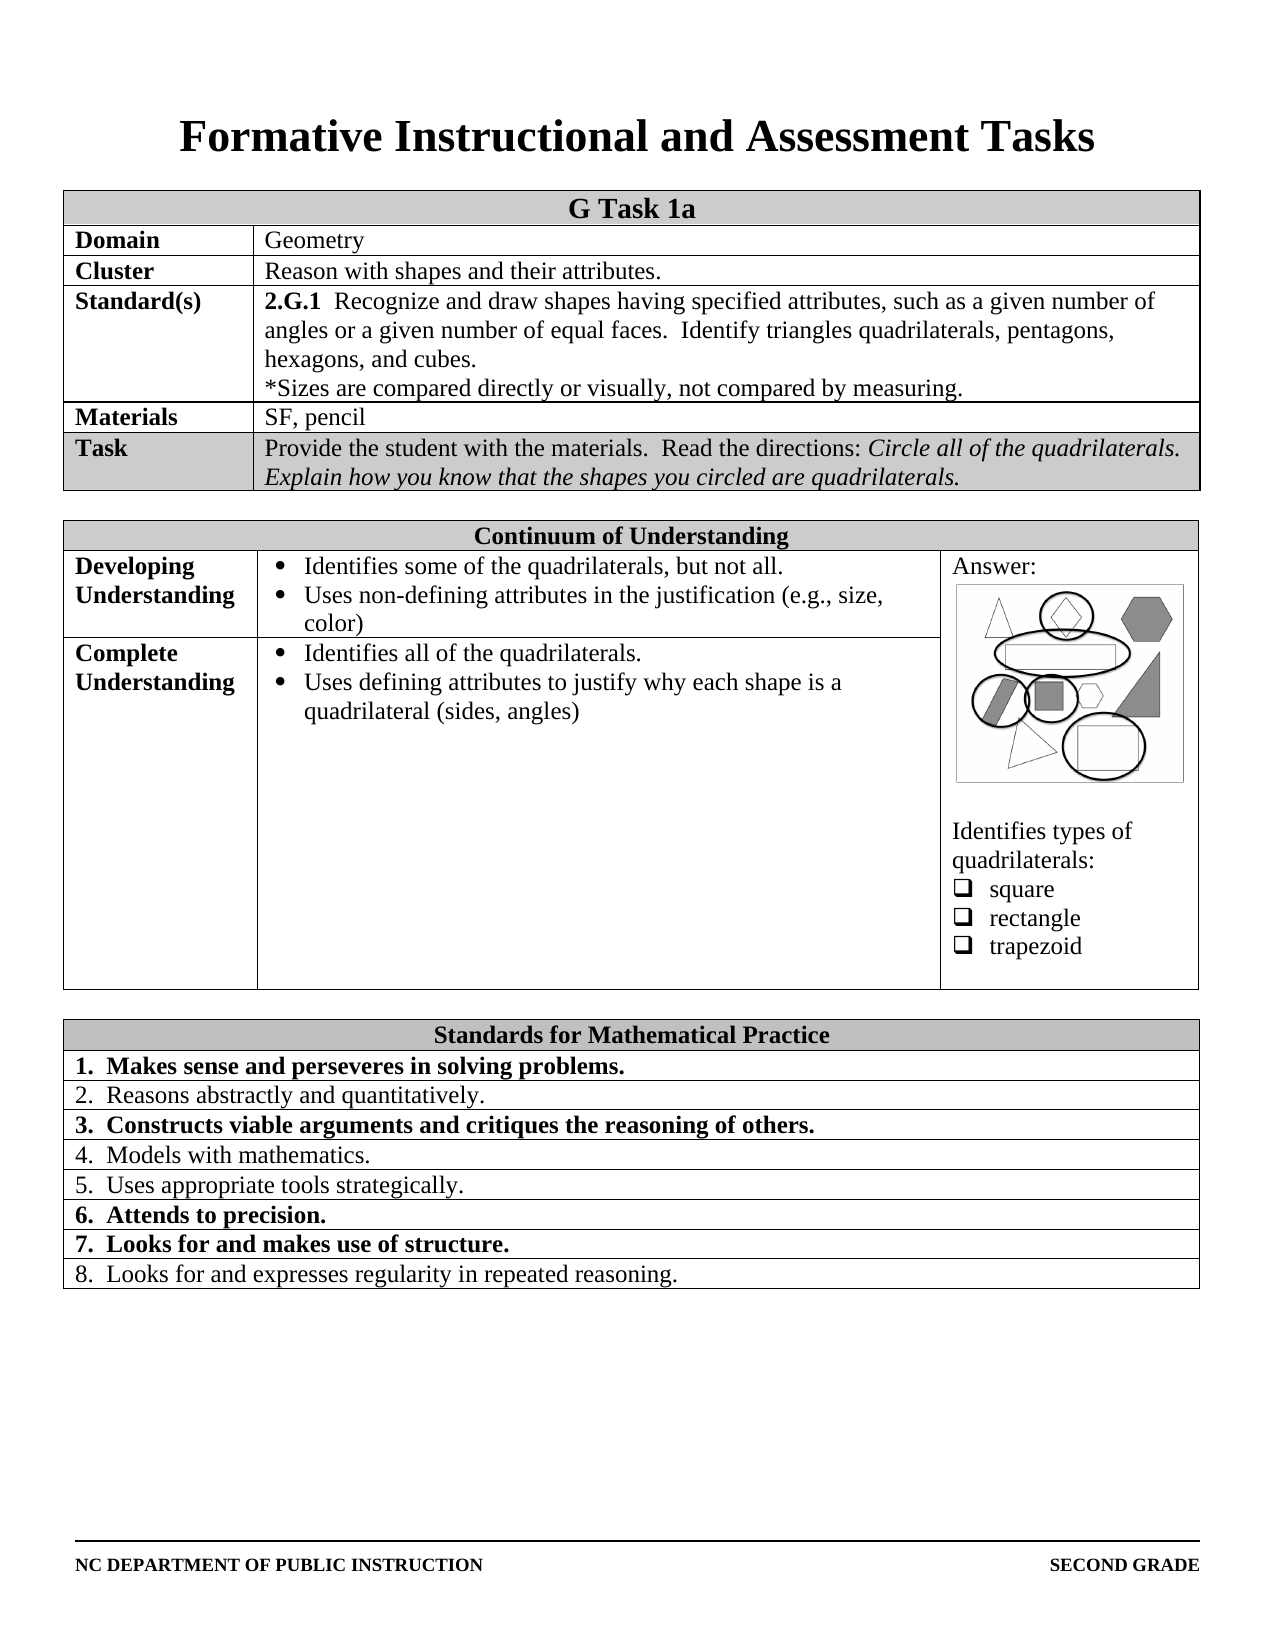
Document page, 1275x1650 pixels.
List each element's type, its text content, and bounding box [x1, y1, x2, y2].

table_cell 6. Attends to precision. [64, 1200, 1199, 1228]
table_cell Answer: Identifies types of quadrilaterals: square rectangle trapezoid [941, 551, 1198, 989]
table_cell Cluster [64, 256, 253, 285]
table_cell Identifies all of the quadrilaterals. Uses defining attributes to justify why each shape is a quadrilateral (sides, angles) [258, 638, 940, 989]
table_header Standards for Mathematical Practice [64, 1020, 1199, 1050]
table_cell Identifies some of the quadrilaterals, but not all. Uses non-defining attributes in the justification (e.g., size, color) [258, 551, 940, 637]
table_cell 2.G.1 Recognize and draw shapes having specified attributes, such as a given number of angles or a given number of equal faces. Identify triangles quadrilaterals, pentagons, hexagons, and cubes. *Sizes are compared directly or visually, not compared by measuring. [254, 286, 1199, 401]
table_cell 2. Reasons abstractly and quantitatively. [64, 1081, 1199, 1109]
table_cell Geometry [254, 226, 1199, 255]
table_cell 3. Constructs viable arguments and critiques the reasoning of others. [64, 1110, 1199, 1139]
table_cell Developing Understanding [64, 551, 257, 637]
table_cell 5. Uses appropriate tools strategically. [64, 1170, 1199, 1199]
table_cell SF, pencil [254, 403, 1199, 432]
table_cell 8. Looks for and expresses regularity in repeated reasoning. [64, 1259, 1199, 1288]
table_cell Reason with shapes and their attributes. [254, 256, 1199, 285]
table_cell Complete Understanding [64, 638, 257, 989]
table_cell 7. Looks for and makes use of structure. [64, 1230, 1199, 1258]
table_cell Domain [64, 226, 253, 255]
table_cell 1. Makes sense and perseveres in solving problems. [64, 1051, 1199, 1079]
table_cell Materials [64, 403, 253, 432]
table_header G Task 1a [64, 191, 1199, 224]
table_cell Provide the student with the materials. Read the directions: Circle all of the quadrilaterals. Explain how you know that the shapes you circled are quadrilaterals. [254, 433, 1199, 490]
table_header Continuum of Understanding [64, 521, 1198, 550]
table_cell Standard(s) [64, 286, 253, 401]
table_cell 4. Models with mathematics. [64, 1140, 1199, 1169]
table_cell Task [64, 433, 253, 490]
picture [951, 579, 1188, 788]
